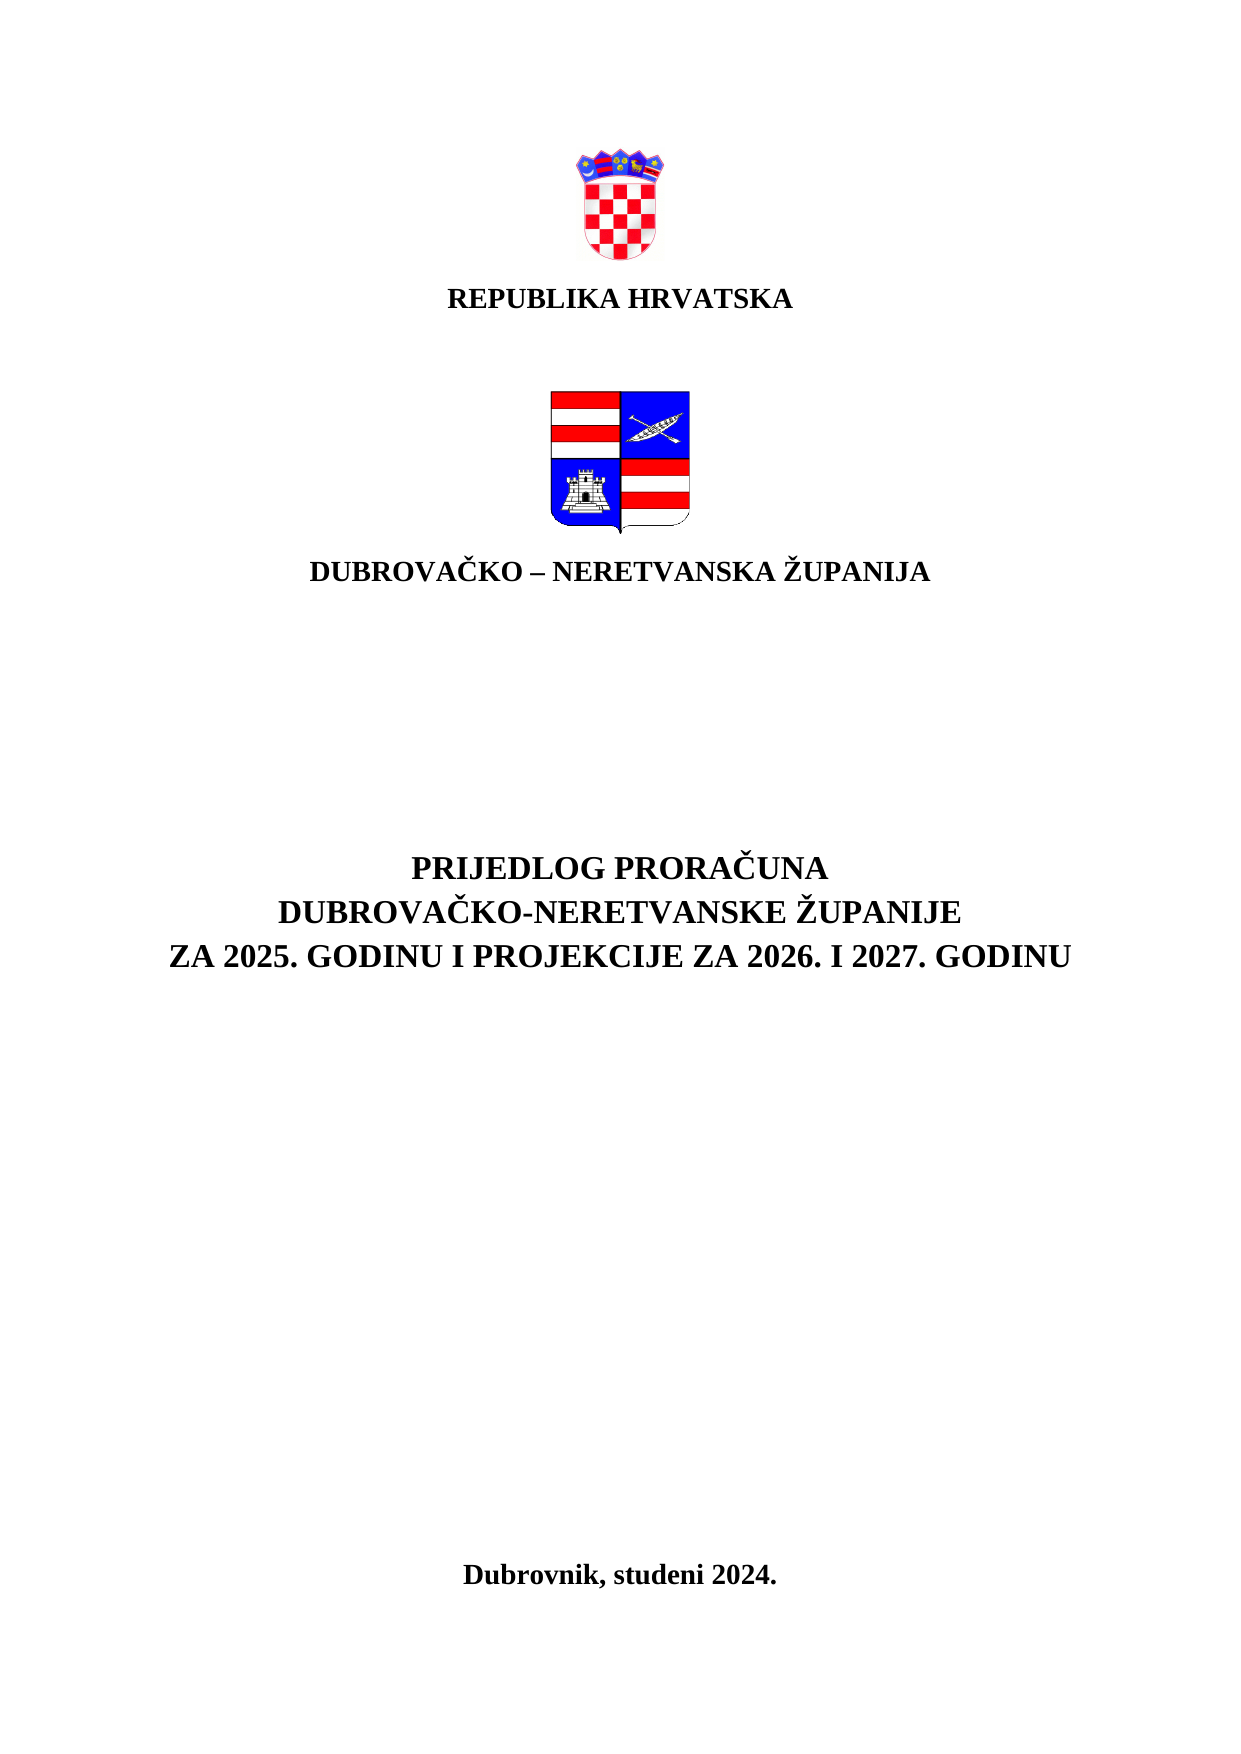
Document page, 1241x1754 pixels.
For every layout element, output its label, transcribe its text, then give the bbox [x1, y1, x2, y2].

text PRIJEDLOG PRORAČUNA [148, 848, 1093, 886]
picture [550, 391, 690, 534]
text ZA 2025. GODINU I PROJEKCIJE ZA 2026. I 2027. GODINU [148, 936, 1093, 974]
text DUBROVAČKO-NERETVANSKE ŽUPANIJE [148, 892, 1093, 930]
text REPUBLIKA HRVATSKA [148, 281, 1093, 314]
picture [575, 147, 665, 261]
text Dubrovnik, studeni 2024. [148, 1557, 1093, 1591]
text DUBROVAČKO – NERETVANSKA ŽUPANIJA [148, 554, 1093, 588]
